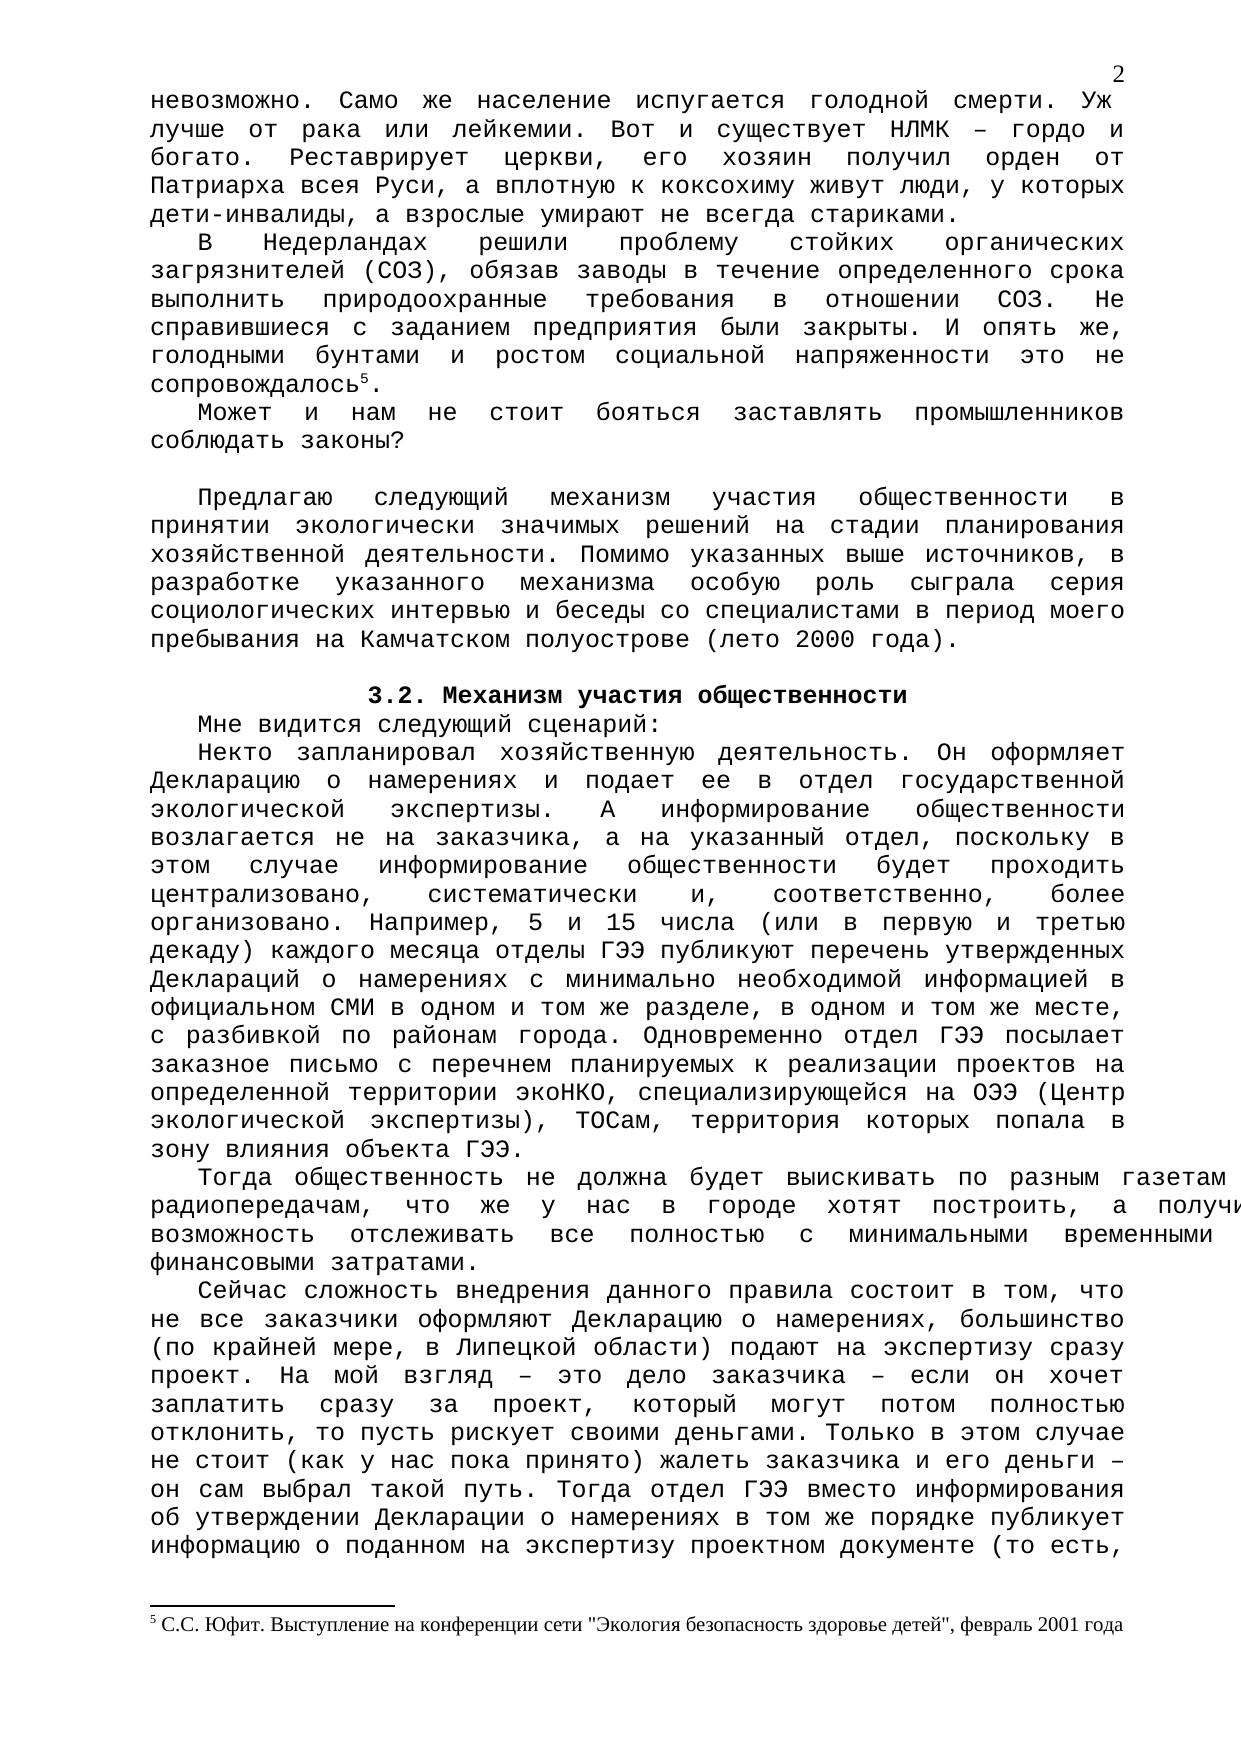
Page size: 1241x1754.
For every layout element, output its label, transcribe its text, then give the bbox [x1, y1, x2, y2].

text Тогда общественность не должна будет выискивать по разным газетам и радиопередачам, что же у нас в городе хотят построить, а получит возможность отслеживать все полностью с минимальными временными и финансовыми затратами. [150, 1164, 1240, 1278]
text Может и нам не стоит бояться заставлять промышленников соблюдать законы? [150, 399, 1125, 456]
text Некто запланировал хозяйственную деятельность. Он оформляет Декларацию о намерениях и подает ее в отдел государственной экологической экспертизы. А информирование общественности возлагается не на заказчика, а на указанный отдел, поскольку в этом случае информирование общественности будет проходить централизовано, систематически и, соответственно, более организовано. Например, 5 и 15 числа (или в первую и третью декаду) каждого месяца отделы ГЭЭ публикуют перечень утвержденных Деклараций о намерениях с минимально необходимой информацией в официальном СМИ в одном и том же разделе, в одном и том же месте, с разбивкой по районам города. Одновременно отдел ГЭЭ посылает заказное письмо с перечнем планируемых к реализации проектов на определенной территории экоНКО, специализирующейся на ОЭЭ (Центр экологической экспертизы), ТОСам, территория которых попала в зону влияния объекта ГЭЭ. [150, 739, 1126, 1164]
subtitle 3.2. Механизм участия общественности [150, 683, 1125, 711]
text В Недерландах решили проблему стойких органических загрязнителей (СОЗ), обязав заводы в течение определенного срока выполнить природоохранные требования в отношении СОЗ. Не справившиеся с заданием предприятия были закрыты. И опять же, голодными бунтами и ростом социальной напряженности это не сопровождалось. [150, 229, 1125, 399]
text Предлагаю следующий механизм участия общественности в принятии экологически значимых решений на стадии планирования хозяйственной деятельности. Помимо указанных выше источников, в разработке указанного механизма особую роль сыграла серия социологических интервью и беседы со специалистами в период моего пребывания на Камчатском полуострове (лето 2000 года). [150, 484, 1125, 654]
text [150, 1278, 1125, 1561]
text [150, 88, 1125, 229]
text Мне видится следующий сценарий: [150, 711, 1126, 739]
